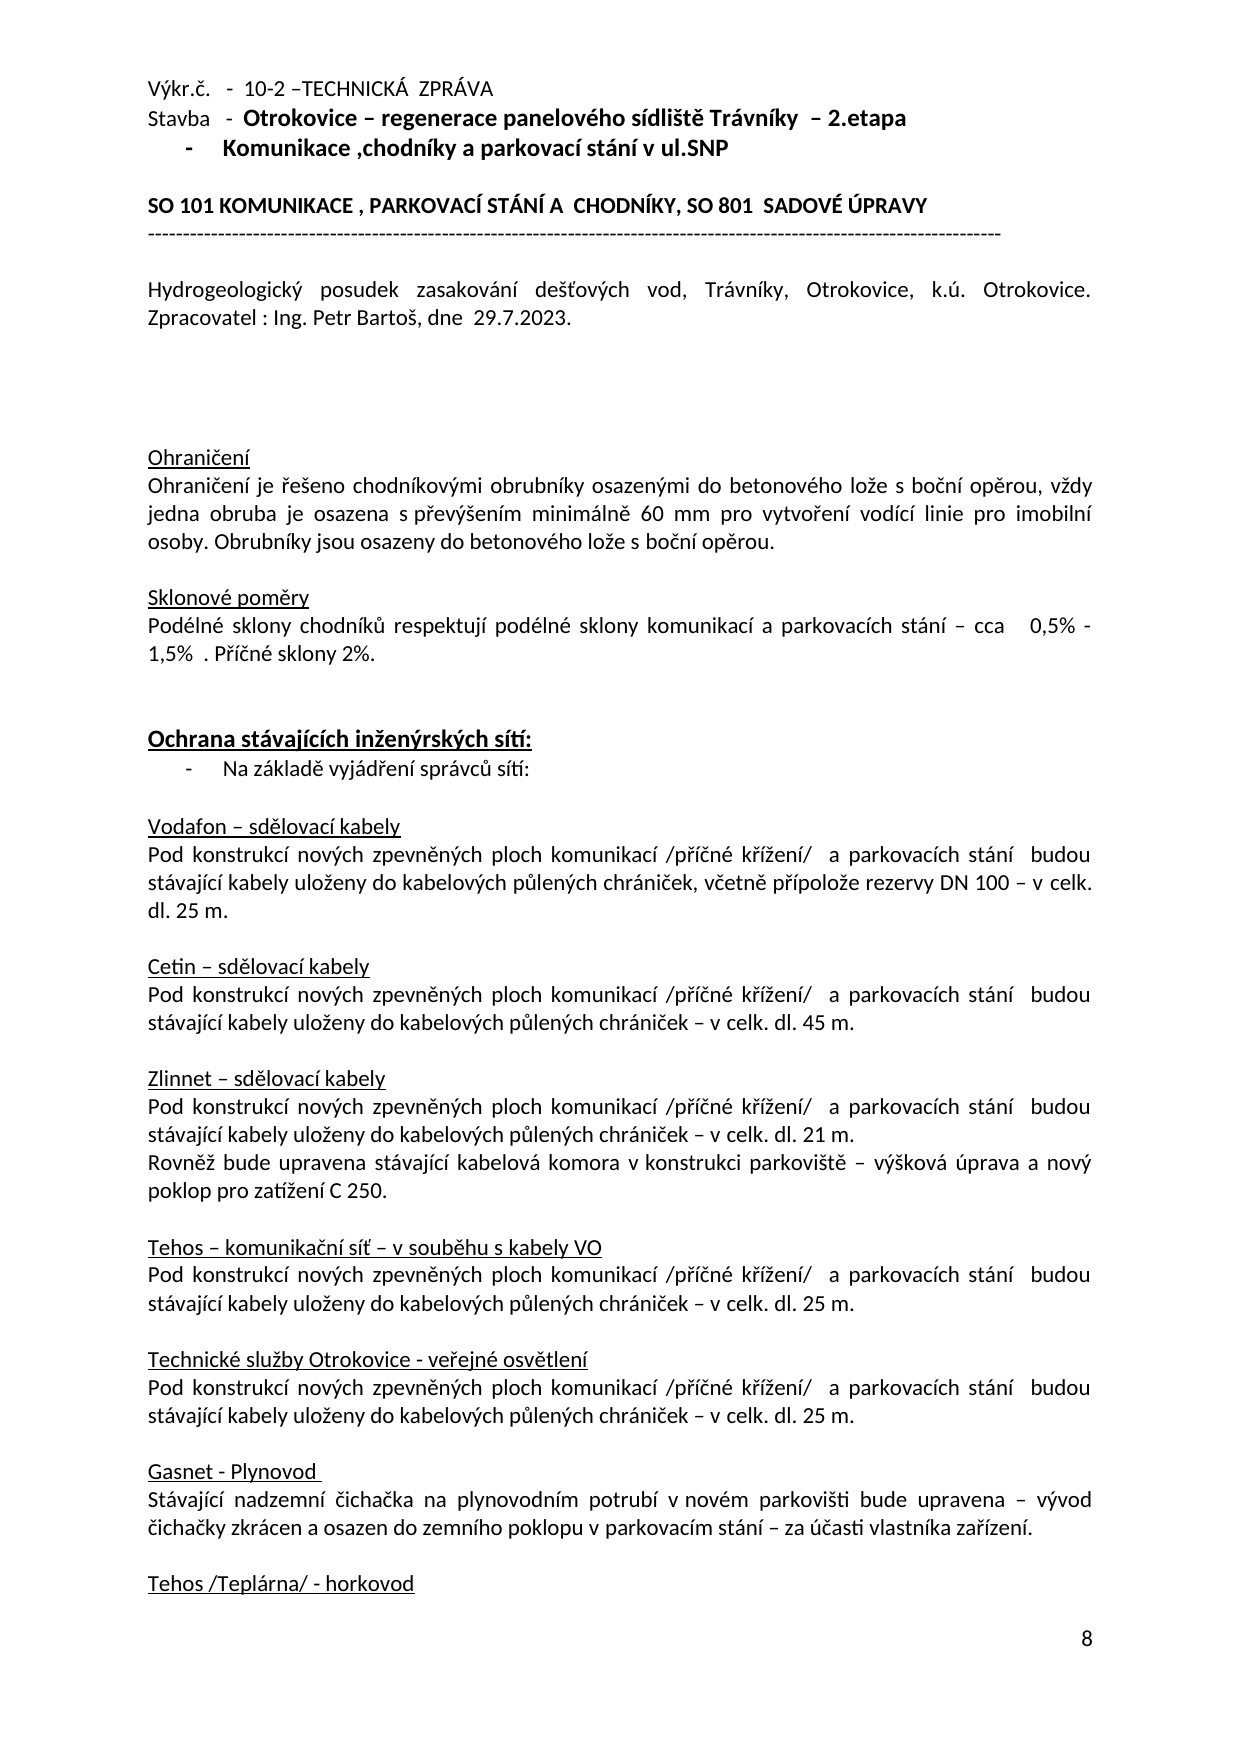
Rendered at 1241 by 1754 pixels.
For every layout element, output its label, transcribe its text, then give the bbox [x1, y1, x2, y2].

text Stávající nadzemní čichačka na plynovodním potrubí v novém parkovišti bude upravena – vývod čichačky zkrácen a osazen do zemního poklopu v parkovacím stání – za účasti vlastníka zařízení. [148, 1485, 1093, 1541]
text Rovněž bude upravena stávající kabelová komora v konstrukci parkoviště – výšková úprava a nový poklop pro zatížení C 250. [148, 1148, 1093, 1204]
text Ochrana stávajících inženýrských sítí: [148, 723, 1093, 754]
text Pod konstrukcí nových zpevněných ploch komunikací /příčné křížení/ a parkovacích stání budou stávající kabely uloženy do kabelových půlených chrániček – v celk. dl. 25 m. [148, 1261, 1093, 1317]
text Vodafon – sdělovací kabely [148, 812, 1093, 840]
text Tehos – komunikační síť – v souběhu s kabely VO [148, 1233, 1093, 1261]
text Ohraničení [148, 443, 1093, 471]
text Pod konstrukcí nových zpevněných ploch komunikací /příčné křížení/ a parkovacích stání budou stávající kabely uloženy do kabelových půlených chrániček – v celk. dl. 45 m. [148, 980, 1093, 1036]
text Zlinnet – sdělovací kabely [148, 1064, 1093, 1092]
text Podélné sklony chodníků respektují podélné sklony komunikací a parkovacích stání – cca 0,5% - 1,5% . Příčné sklony 2%. [148, 611, 1093, 667]
list Na základě vyjádření správců sítí: [185, 754, 1093, 782]
text Sklonové poměry [148, 583, 1093, 611]
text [148, 275, 1093, 331]
text Pod konstrukcí nových zpevněných ploch komunikací /příčné křížení/ a parkovacích stání budou stávající kabely uloženy do kabelových půlených chrániček – v celk. dl. 25 m. [148, 1373, 1093, 1429]
text Technické služby Otrokovice - veřejné osvětlení [148, 1345, 1093, 1373]
text Pod konstrukcí nových zpevněných ploch komunikací /příčné křížení/ a parkovacích stání budou stávající kabely uloženy do kabelových půlených chrániček, včetně přípolože rezervy DN 100 – v celk. dl. 25 m. [148, 840, 1093, 924]
text Ohraničení je řešeno chodníkovými obrubníky osazenými do betonového lože s boční opěrou, vždy jedna obruba je osazena s převýšením minimálně 60 mm pro vytvoření vodící linie pro imobilní osoby. Obrubníky jsou osazeny do betonového lože s boční opěrou. [148, 471, 1093, 555]
text Cetin – sdělovací kabely [148, 952, 1093, 980]
text Pod konstrukcí nových zpevněných ploch komunikací /příčné křížení/ a parkovacích stání budou stávající kabely uloženy do kabelových půlených chrániček – v celk. dl. 21 m. [148, 1092, 1093, 1148]
text Tehos /Teplárna/ - horkovod [148, 1569, 1093, 1597]
text Gasnet - Plynovod [148, 1457, 1093, 1485]
